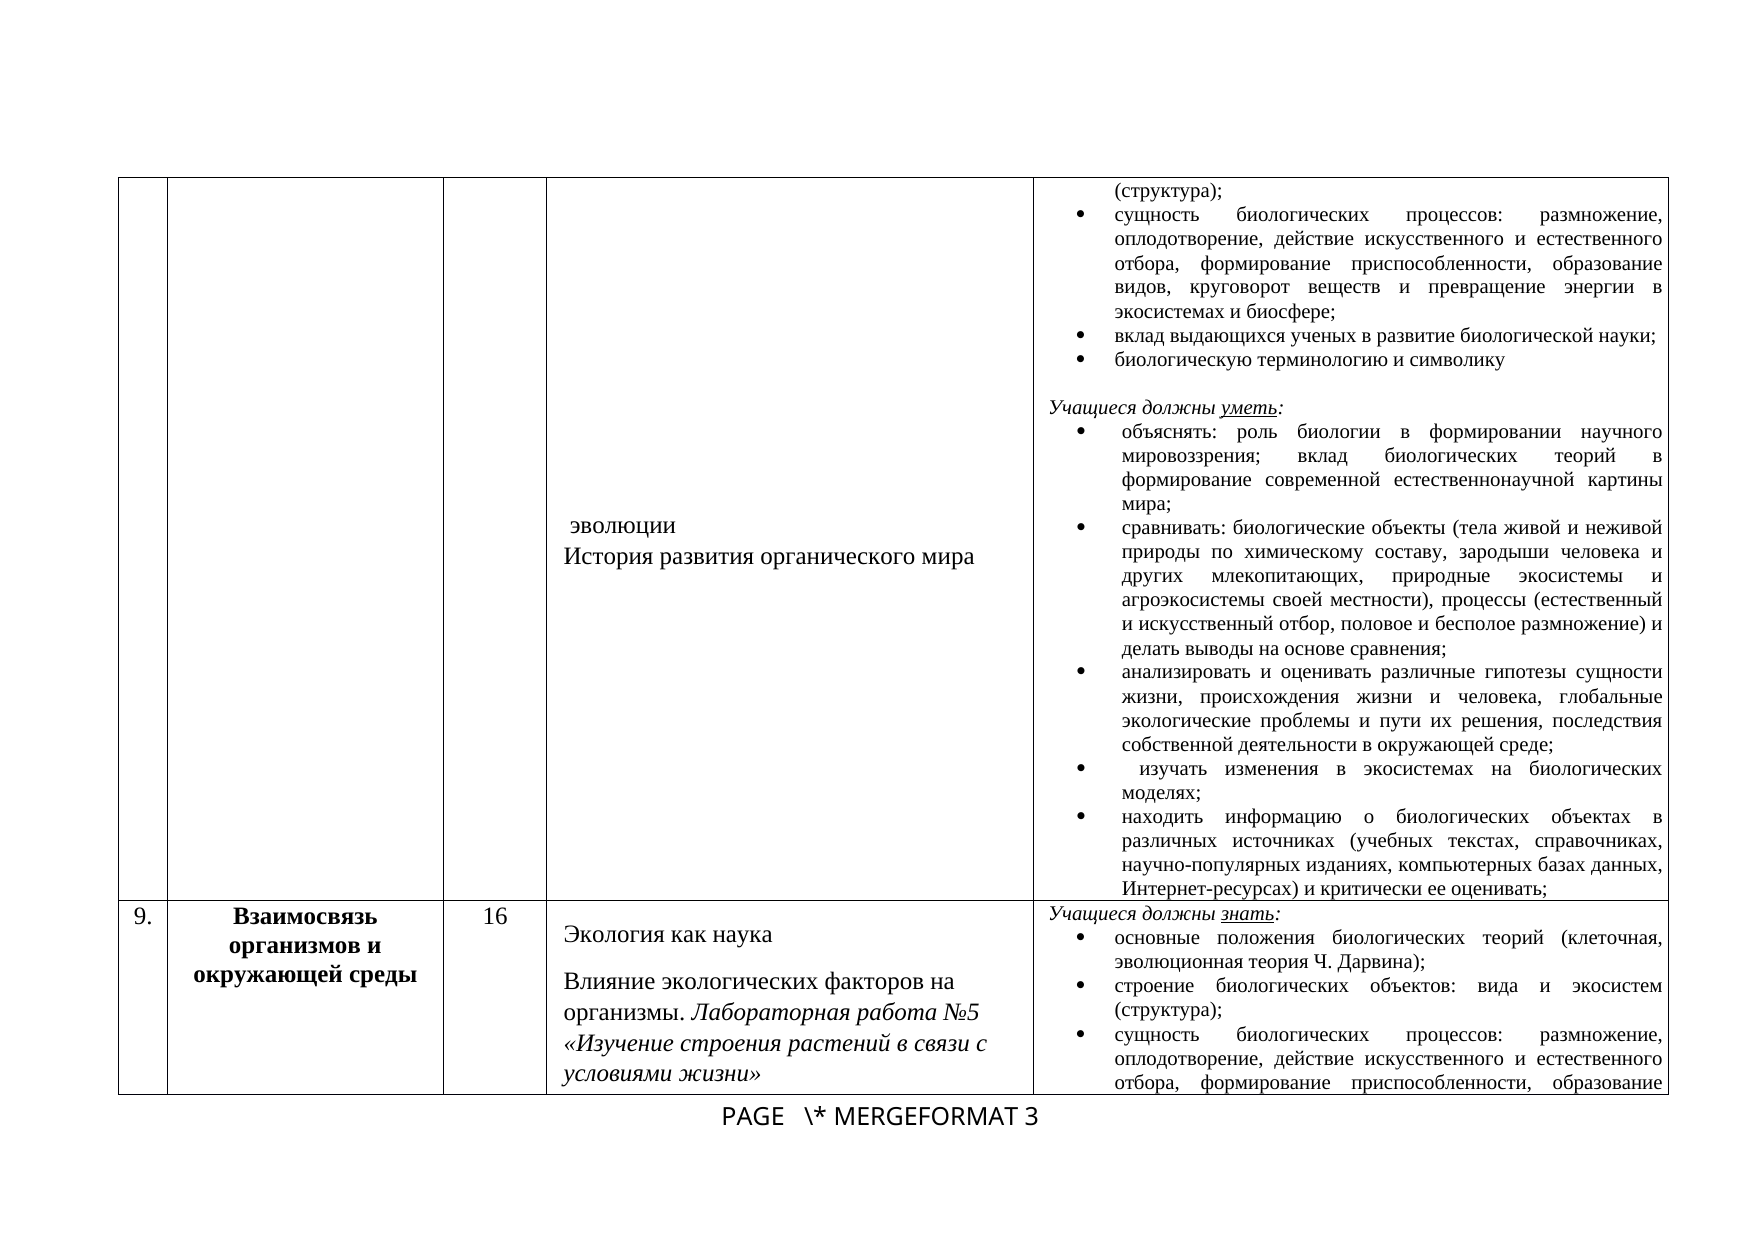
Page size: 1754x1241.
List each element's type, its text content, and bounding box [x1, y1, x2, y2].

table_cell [1034, 178, 1668, 900]
table_cell 5 [444, 178, 546, 900]
table_cell 8. [119, 178, 167, 900]
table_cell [1034, 901, 1668, 1094]
table_cell 16 [444, 901, 546, 1094]
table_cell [168, 901, 443, 1094]
table_cell [547, 178, 1033, 900]
table_cell [547, 901, 1033, 1094]
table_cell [168, 178, 443, 900]
table_cell 9. [119, 901, 167, 1094]
